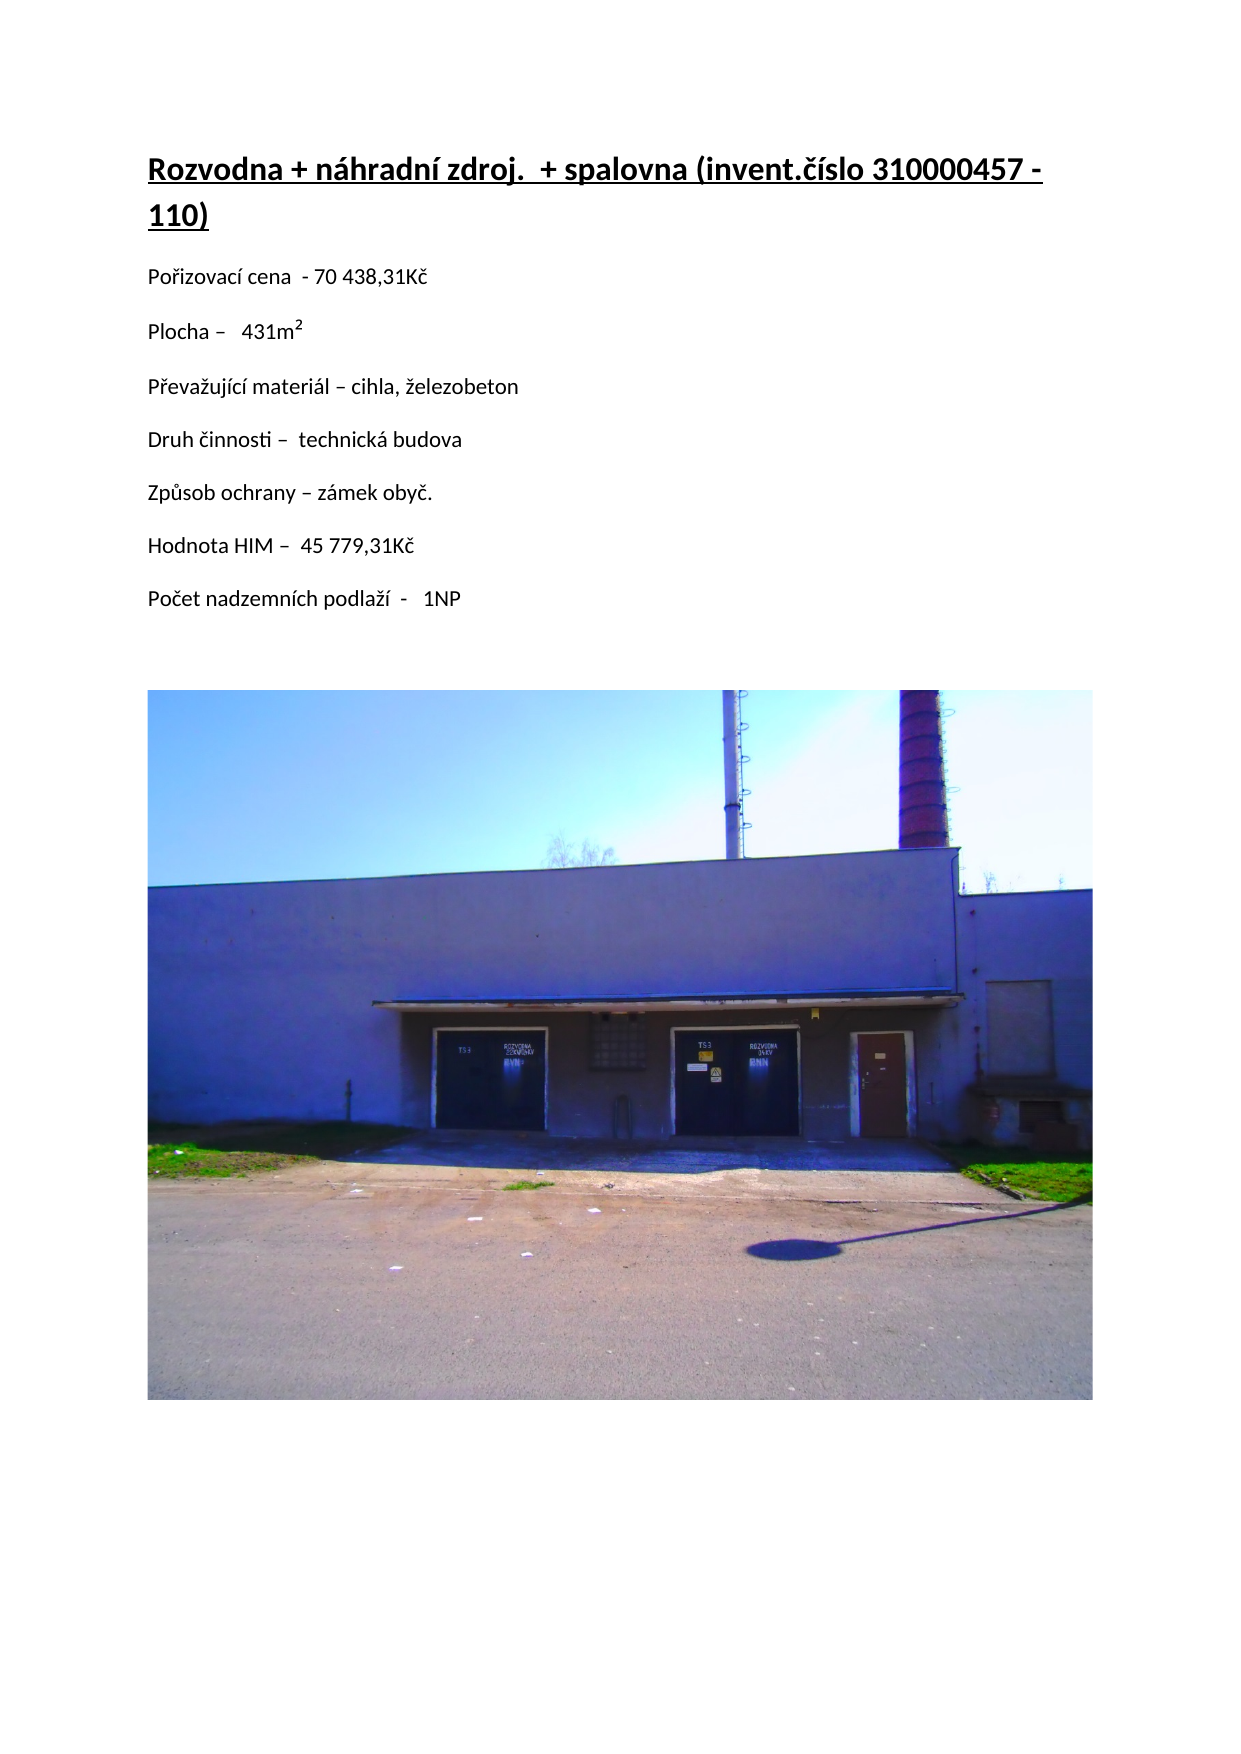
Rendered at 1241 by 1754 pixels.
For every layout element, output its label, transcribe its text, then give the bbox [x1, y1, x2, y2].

text Rozvodna + náhradní zdroj. + spalovna (invent.číslo 310000457 -110) [148, 148, 1093, 235]
text Převažující materiál – cihla, železobeton [148, 372, 1093, 400]
text Hodnota HIM – 45 779,31Kč [148, 531, 1093, 559]
picture [147, 690, 1093, 1400]
text Způsob ochrany – zámek obyč. [148, 478, 1093, 506]
text Pořizovací cena - 70 438,31Kč [148, 262, 1093, 290]
text Počet nadzemních podlaží - 1NP [148, 584, 1093, 612]
text Plocha – 431m² [148, 315, 1093, 346]
text Druh činnosti – technická budova [148, 425, 1093, 453]
